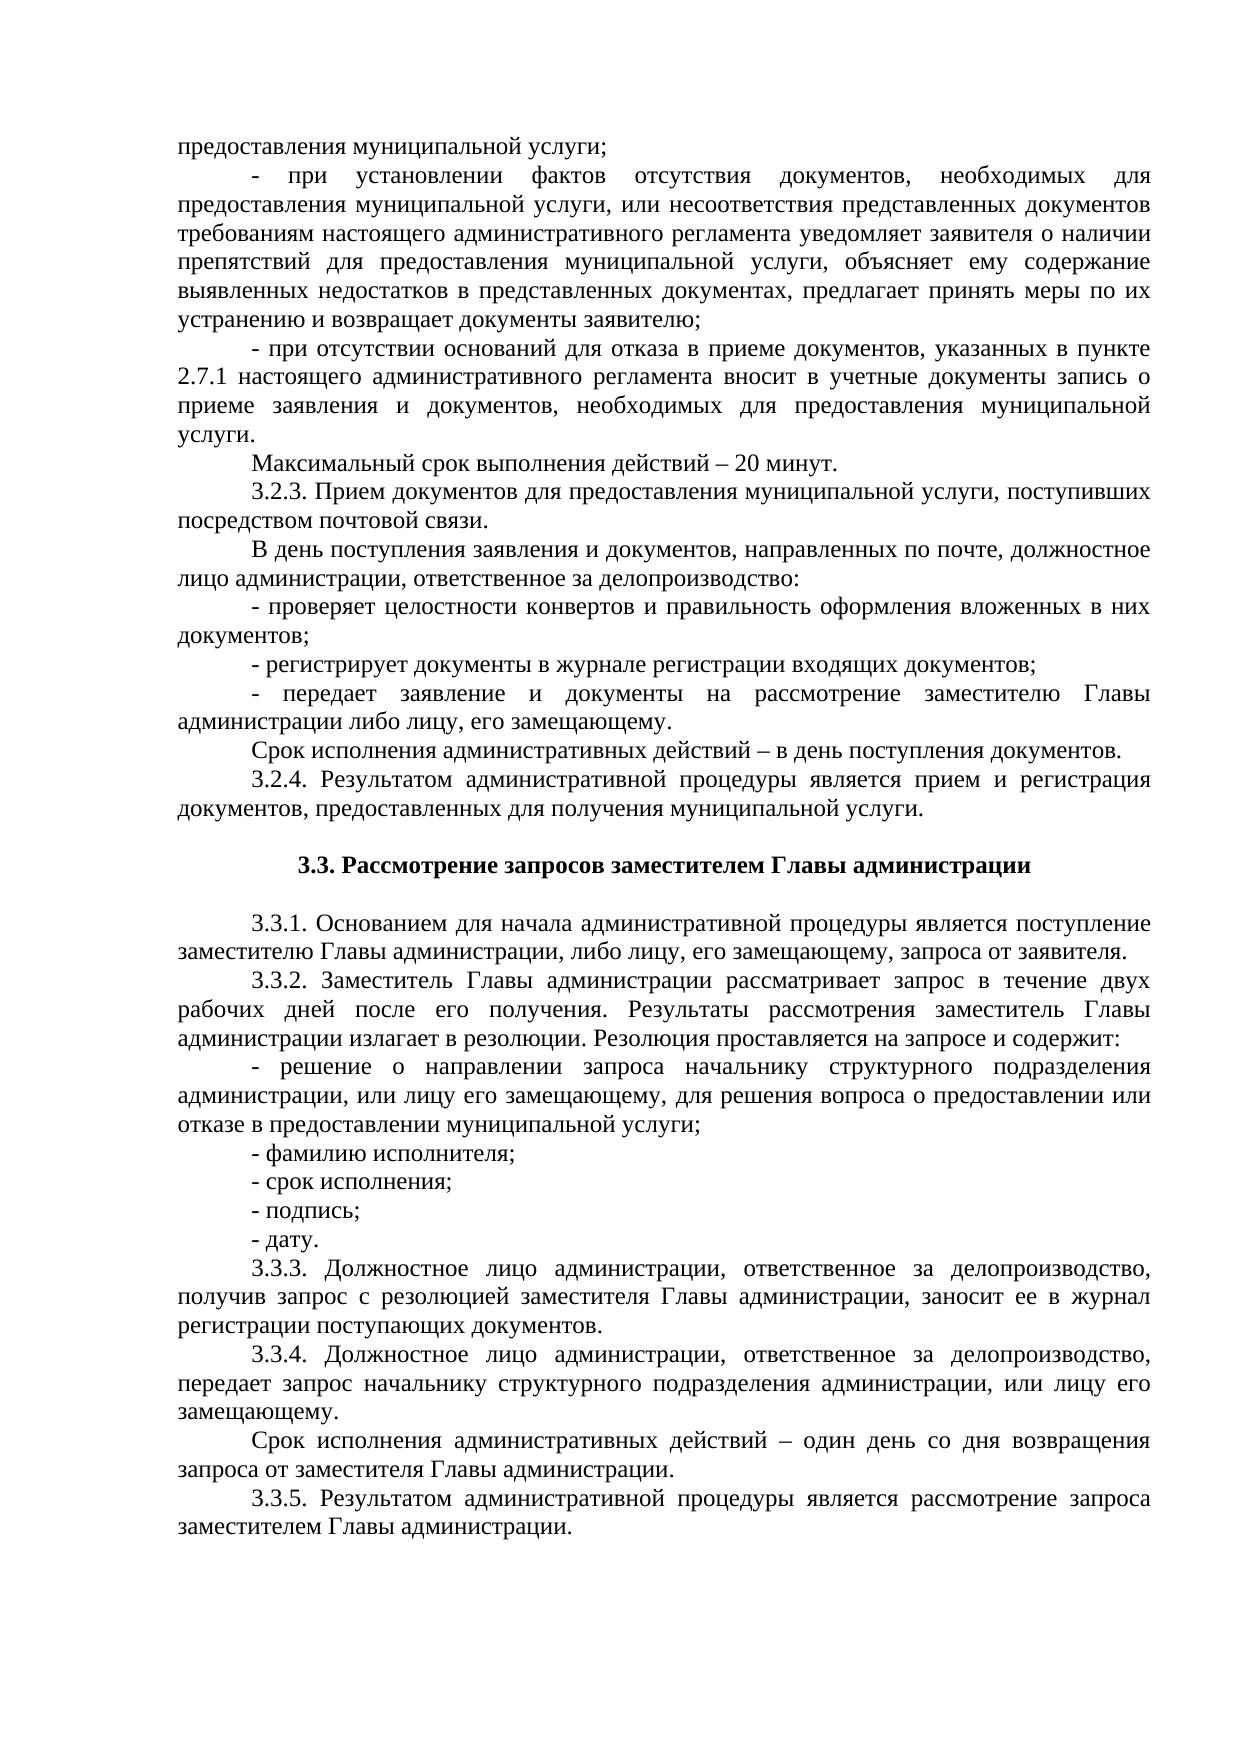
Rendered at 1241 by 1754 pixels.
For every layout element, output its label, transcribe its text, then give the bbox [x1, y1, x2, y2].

text - срок исполнения; [177, 1166, 1152, 1195]
text 3.3.3. Должностное лицо администрации, ответственное за делопроизводство, получив запрос с резолюцией заместителя Главы администрации, заносит ее в журнал регистрации поступающих документов. [177, 1253, 1152, 1339]
text - передает заявление и документы на рассмотрение заместителю Главы администрации либо лицу, его замещающему. [177, 678, 1152, 735]
text 3.3.2. Заместитель Главы администрации рассматривает запрос в течение двух рабочих дней после его получения. Результаты рассмотрения заместитель Главы администрации излагает в резолюции. Резолюция проставляется на запросе и содержит: [177, 965, 1152, 1051]
text - проверяет целостности конвертов и правильность оформления вложенных в них документов; [177, 591, 1152, 649]
text 3.3.4. Должностное лицо администрации, ответственное за делопроизводство, передает запрос начальнику структурного подразделения администрации, или лицу его замещающему. [177, 1339, 1152, 1425]
text Срок исполнения административных действий – в день поступления документов. [177, 735, 1152, 764]
text - при установлении фактов отсутствия документов, необходимых для предоставления муниципальной услуги, или несоответствия представленных документов требованиям настоящего административного регламента уведомляет заявителя о наличии препятствий для предоставления муниципальной услуги, объясняет ему содержание выявленных недостатков в представленных документах, предлагает принять меры по их устранению и возвращает документы заявителю; [177, 160, 1152, 333]
text - фамилию исполнителя; [177, 1138, 1152, 1166]
text - регистрирует документы в журнале регистрации входящих документов; [177, 649, 1152, 678]
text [177, 131, 1152, 160]
text 3.3.1. Основанием для начала административной процедуры является поступление заместителю Главы администрации, либо лицу, его замещающему, запроса от заявителя. [177, 908, 1152, 965]
text - подпись; [177, 1195, 1152, 1224]
text - решение о направлении запроса начальнику структурного подразделения администрации, или лицу его замещающему, для решения вопроса о предоставлении или отказе в предоставлении муниципальной услуги; [177, 1051, 1152, 1138]
text 3.3.5. Результатом административной процедуры является рассмотрение запроса заместителем Главы администрации. [177, 1483, 1152, 1540]
text 3.2.3. Прием документов для предоставления муниципальной услуги, поступивших посредством почтовой связи. [177, 476, 1152, 534]
text 3.2.4. Результатом административной процедуры является прием и регистрация документов, предоставленных для получения муниципальной услуги. [177, 764, 1152, 821]
text Срок исполнения административных действий – один день со дня возвращения запроса от заместителя Главы администрации. [177, 1425, 1152, 1483]
text В день поступления заявления и документов, направленных по почте, должностное лицо администрации, ответственное за делопроизводство: [177, 534, 1152, 591]
text - дату. [177, 1224, 1152, 1253]
text 3.3. Рассмотрение запросов заместителем Главы администрации [177, 850, 1152, 879]
text - при отсутствии оснований для отказа в приеме документов, указанных в пункте 2.7.1 настоящего административного регламента вносит в учетные документы запись о приеме заявления и документов, необходимых для предоставления муниципальной услуги. [177, 333, 1152, 448]
text Максимальный срок выполнения действий – 20 минут. [177, 448, 1152, 476]
